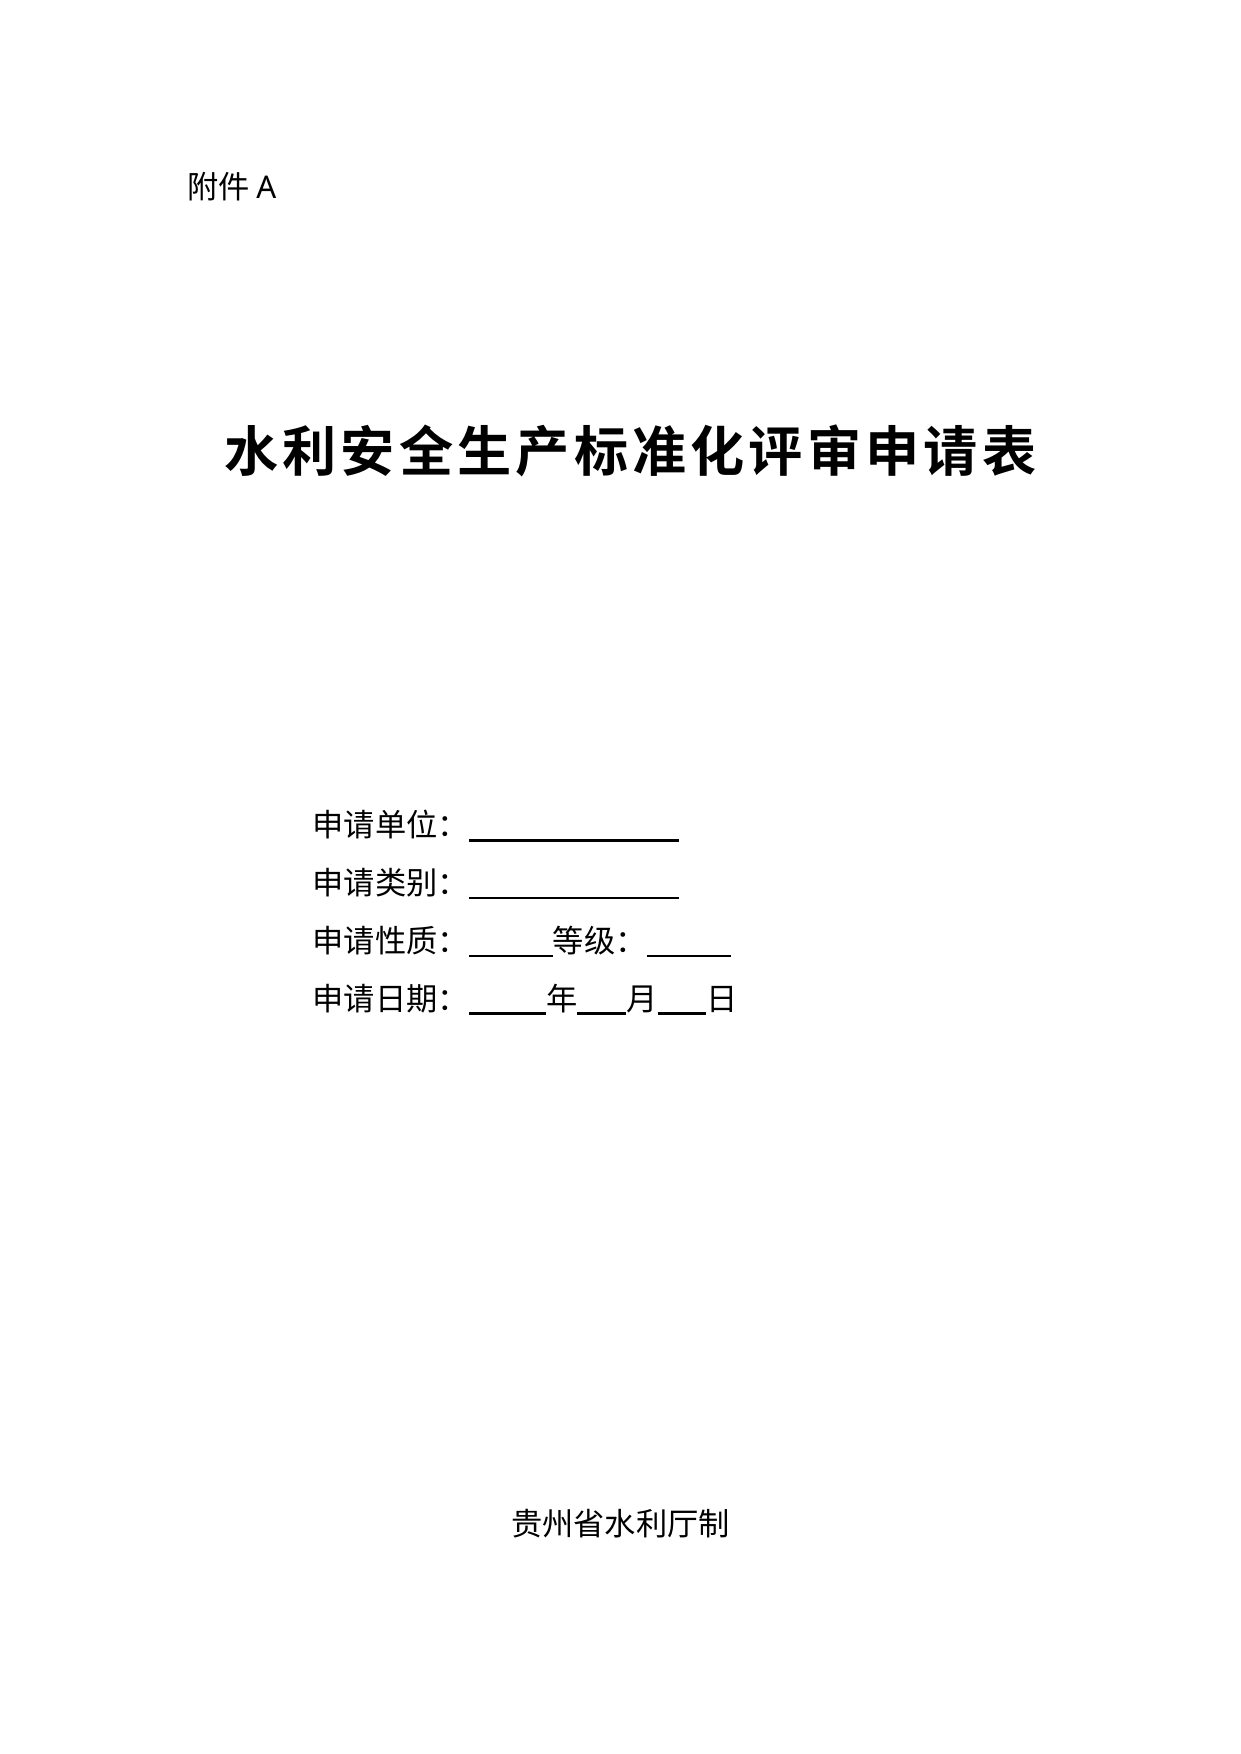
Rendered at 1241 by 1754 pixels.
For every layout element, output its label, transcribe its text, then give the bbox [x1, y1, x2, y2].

text 水利安全生产标准化评审申请表 [187, 409, 1073, 487]
text 申请单位： [187, 801, 1053, 846]
text 附件A [187, 162, 1053, 207]
text 申请类别： [187, 858, 1053, 903]
text 申请性质： 等级： [187, 916, 1053, 961]
text 申请日期： 年 月 日 [187, 974, 1053, 1019]
text 贵州省水利厅制 [187, 1499, 1053, 1544]
